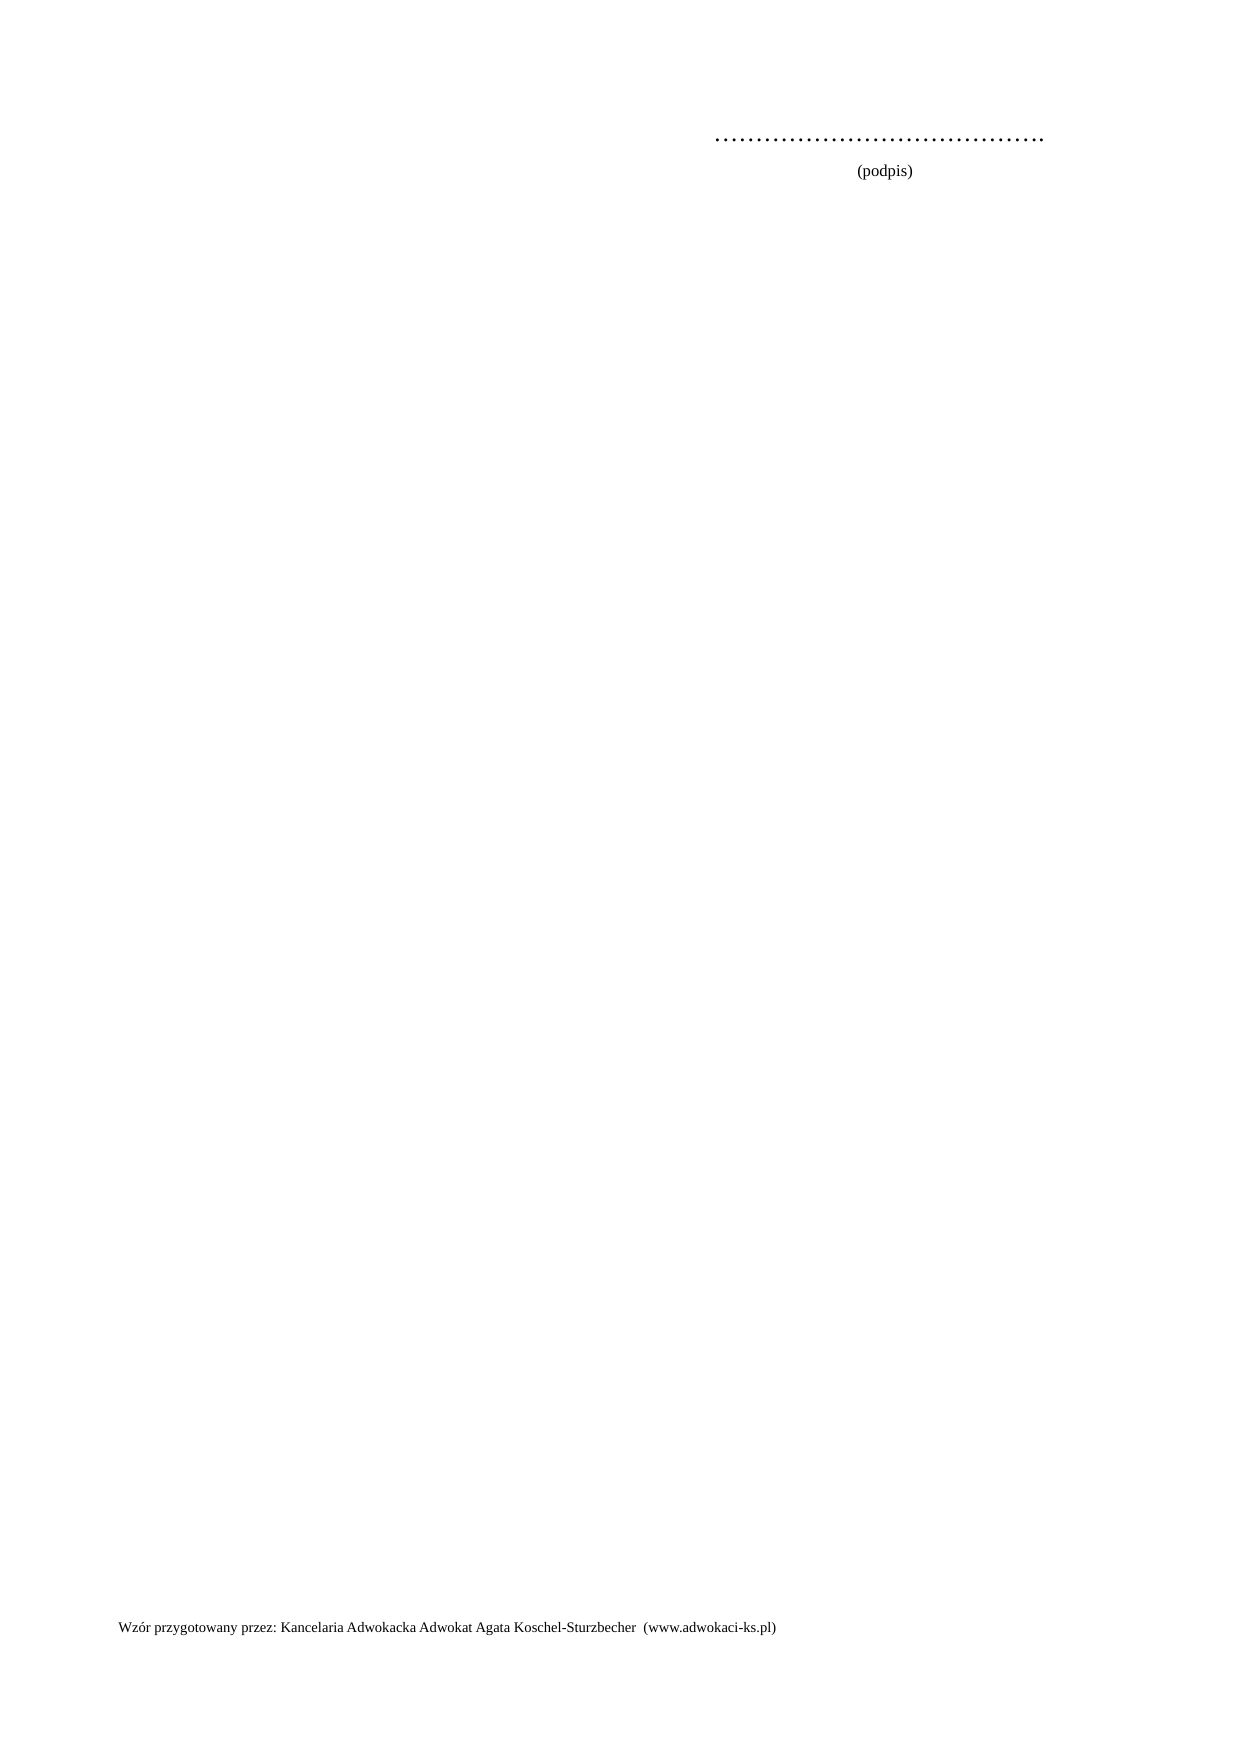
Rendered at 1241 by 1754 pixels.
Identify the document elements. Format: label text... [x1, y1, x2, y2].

text (podpis) [118, 161, 1122, 180]
text …………………………………. [118, 118, 1122, 147]
